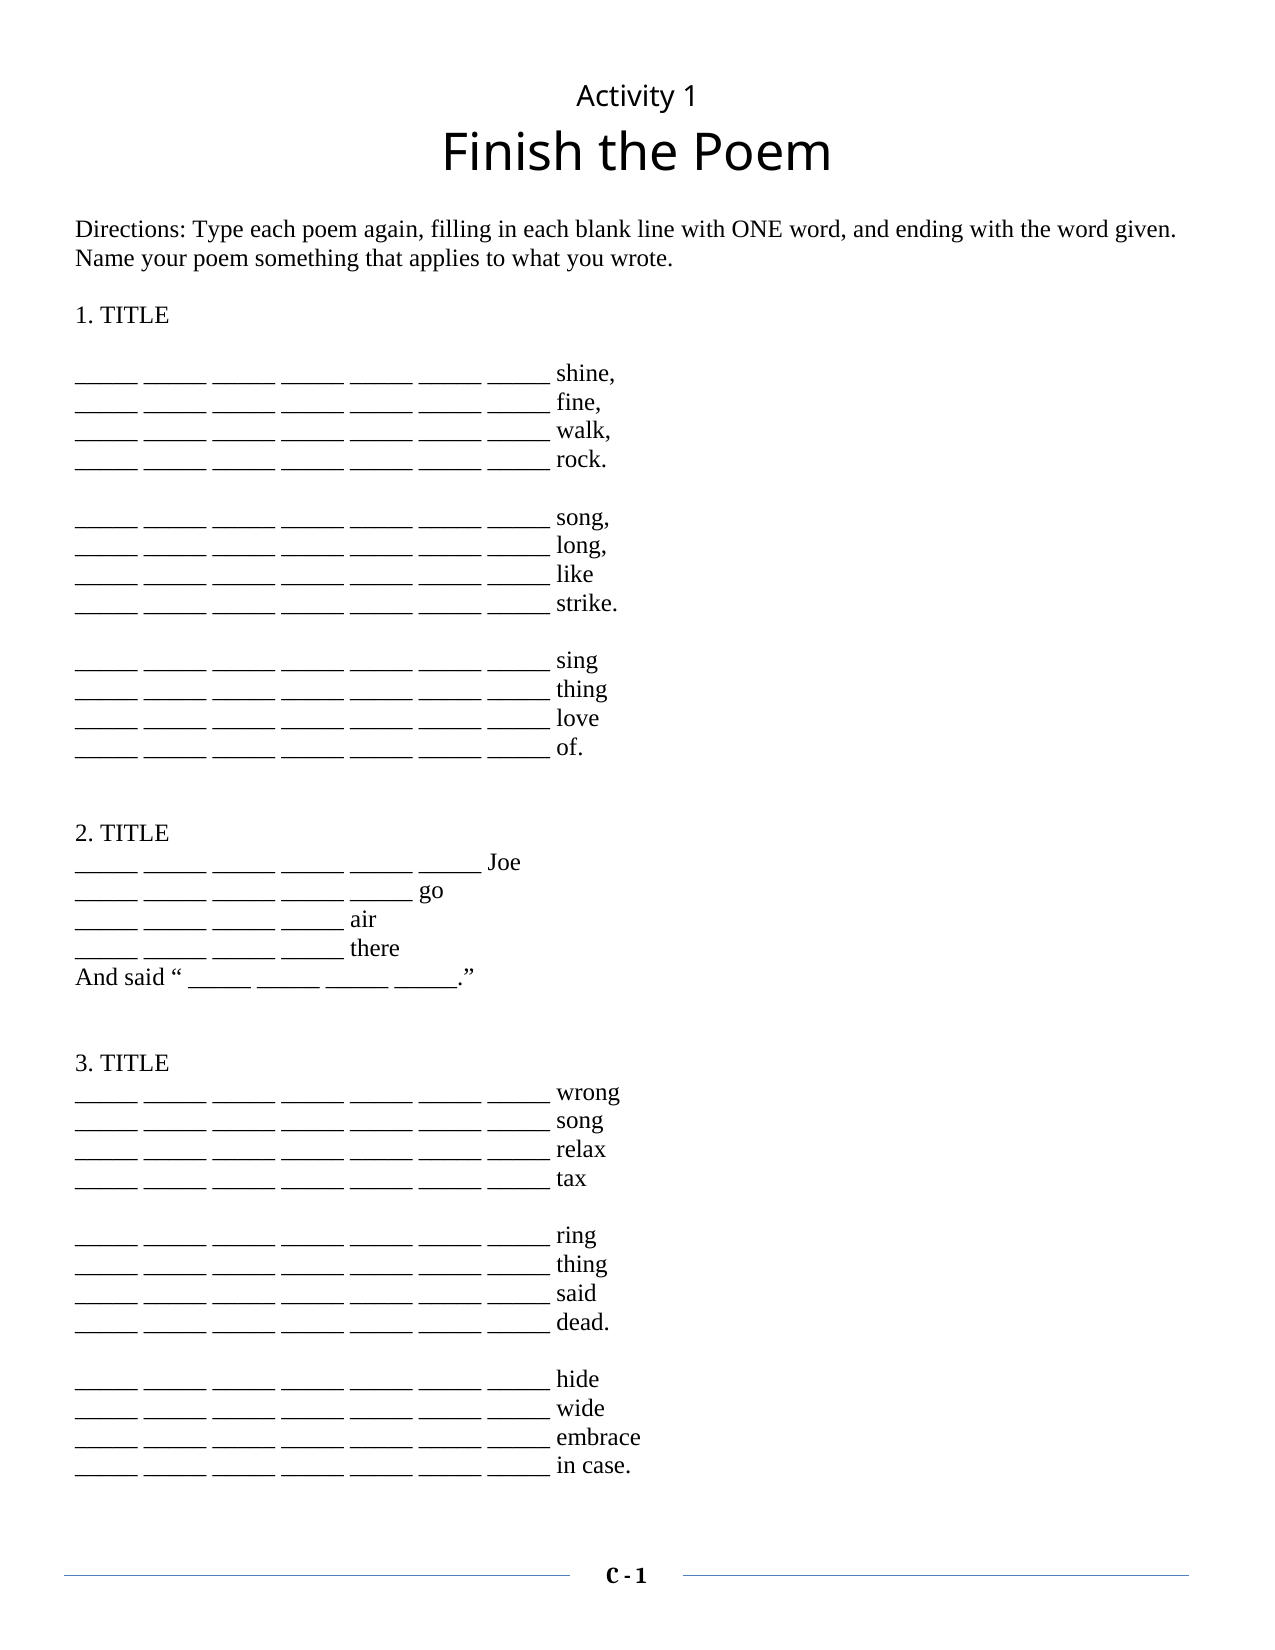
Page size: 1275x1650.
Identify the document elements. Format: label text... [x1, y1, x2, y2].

text _____ _____ _____ _____ _____ _____ _____ thing [75, 1249, 1200, 1278]
text 3. TITLE [75, 1048, 1200, 1077]
text _____ _____ _____ _____ air [75, 904, 1200, 933]
text _____ _____ _____ _____ _____ _____ _____ of. [75, 732, 1200, 761]
text _____ _____ _____ _____ _____ _____ _____ tax [75, 1163, 1200, 1192]
text _____ _____ _____ _____ _____ _____ Joe [75, 847, 1200, 876]
text _____ _____ _____ _____ _____ _____ _____ strike. [75, 588, 1200, 617]
text _____ _____ _____ _____ _____ _____ _____ dead. [75, 1307, 1200, 1336]
text _____ _____ _____ _____ _____ _____ _____ sing [75, 646, 1200, 674]
text _____ _____ _____ _____ _____ _____ _____ rock. [75, 444, 1200, 473]
text _____ _____ _____ _____ _____ _____ _____ fine, [75, 387, 1200, 416]
text _____ _____ _____ _____ _____ _____ _____ wrong [75, 1077, 1200, 1106]
text _____ _____ _____ _____ _____ _____ _____ in case. [75, 1451, 1200, 1479]
text _____ _____ _____ _____ _____ _____ _____ love [75, 703, 1200, 732]
text 2. TITLE [75, 818, 1200, 847]
text Finish the Poem [75, 115, 1200, 186]
text _____ _____ _____ _____ _____ _____ _____ like [75, 559, 1200, 588]
text _____ _____ _____ _____ _____ _____ _____ thing [75, 674, 1200, 703]
text _____ _____ _____ _____ _____ _____ _____ song [75, 1106, 1200, 1134]
text _____ _____ _____ _____ _____ _____ _____ shine, [75, 358, 1200, 387]
text _____ _____ _____ _____ _____ _____ _____ wide [75, 1393, 1200, 1422]
text _____ _____ _____ _____ there [75, 933, 1200, 962]
text _____ _____ _____ _____ _____ _____ _____ song, [75, 502, 1200, 531]
text _____ _____ _____ _____ _____ _____ _____ ring [75, 1221, 1200, 1249]
text Directions: Type each poem again, filling in each blank line with ONE word, and ending with the word given. Name your poem something that applies to what you wrote. [75, 214, 1200, 272]
text _____ _____ _____ _____ _____ _____ _____ walk, [75, 416, 1200, 444]
text _____ _____ _____ _____ _____ _____ _____ long, [75, 531, 1200, 559]
text _____ _____ _____ _____ _____ _____ _____ relax [75, 1134, 1200, 1163]
text _____ _____ _____ _____ _____ _____ _____ hide [75, 1364, 1200, 1393]
text 1. TITLE [75, 301, 1200, 329]
text _____ _____ _____ _____ _____ _____ _____ said [75, 1278, 1200, 1307]
text _____ _____ _____ _____ _____ _____ _____ embrace [75, 1422, 1200, 1451]
text _____ _____ _____ _____ _____ go [75, 876, 1200, 904]
text Activity 1 [75, 75, 1200, 115]
text And said “ _____ _____ _____ _____.” [75, 962, 1200, 991]
